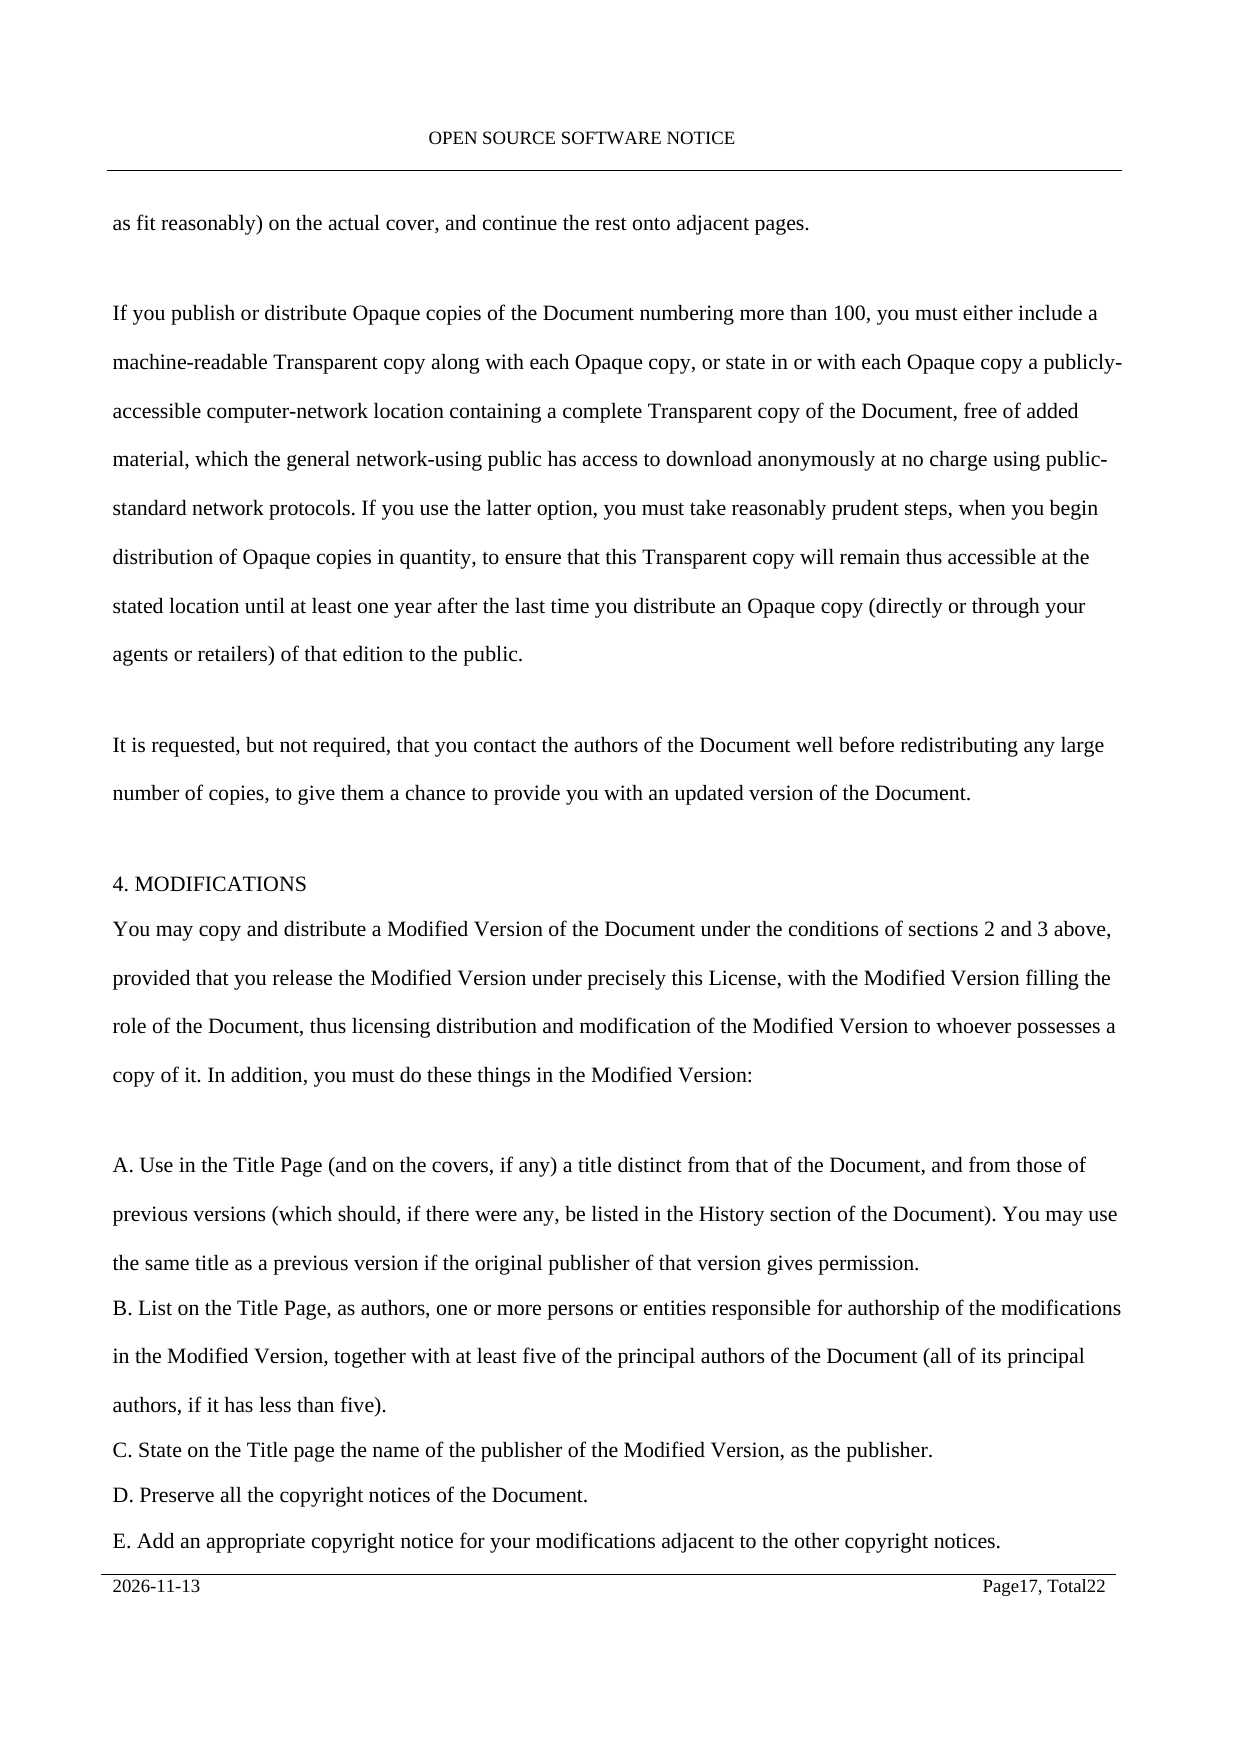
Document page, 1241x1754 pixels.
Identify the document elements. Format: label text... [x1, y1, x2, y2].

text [112, 206, 1128, 239]
text B. List on the Title Page, as authors, one or more persons or entities responsible for authorship of the modifications in the Modified Version, together with at least five of the principal authors of the Document (all of its principal authors, if it has less than five). [112, 1291, 1128, 1421]
text E. Add an appropriate copyright notice for your modifications adjacent to the other copyright notices. [112, 1524, 1128, 1556]
text You may copy and distribute a Modified Version of the Document under the conditions of sections 2 and 3 above, provided that you release the Modified Version under precisely this License, with the Modified Version filling the role of the Document, thus licensing distribution and modification of the Modified Version to whoever possesses a copy of it. In addition, you must do these things in the Modified Version: [112, 912, 1128, 1091]
text A. Use in the Title Page (and on the covers, if any) a title distinct from that of the Document, and from those of previous versions (which should, if there were any, be listed in the History section of the Document). You may use the same title as a previous version if the original publisher of that version gives permission. [112, 1148, 1128, 1278]
text It is requested, but not required, that you contact the authors of the Document well before redistributing any large number of copies, to give them a chance to provide you with an updated version of the Document. [112, 728, 1128, 809]
text C. State on the Title page the name of the publisher of the Modified Version, as the publisher. [112, 1434, 1128, 1466]
text If you publish or distribute Opaque copies of the Document numbering more than 100, you must either include a machine-readable Transparent copy along with each Opaque copy, or state in or with each Opaque copy a publicly-accessible computer-network location containing a complete Transparent copy of the Document, free of added material, which the general network-using public has access to download anonymously at no charge using public-standard network protocols. If you use the latter option, you must take reasonably prudent steps, when you begin distribution of Opaque copies in quantity, to ensure that this Transparent copy will remain thus accessible at the stated location until at least one year after the last time you distribute an Opaque copy (directly or through your agents or retailers) of that edition to the public. [112, 297, 1128, 670]
text 4. MODIFICATIONS [112, 867, 1128, 899]
text D. Preserve all the copyright notices of the Document. [112, 1479, 1128, 1511]
